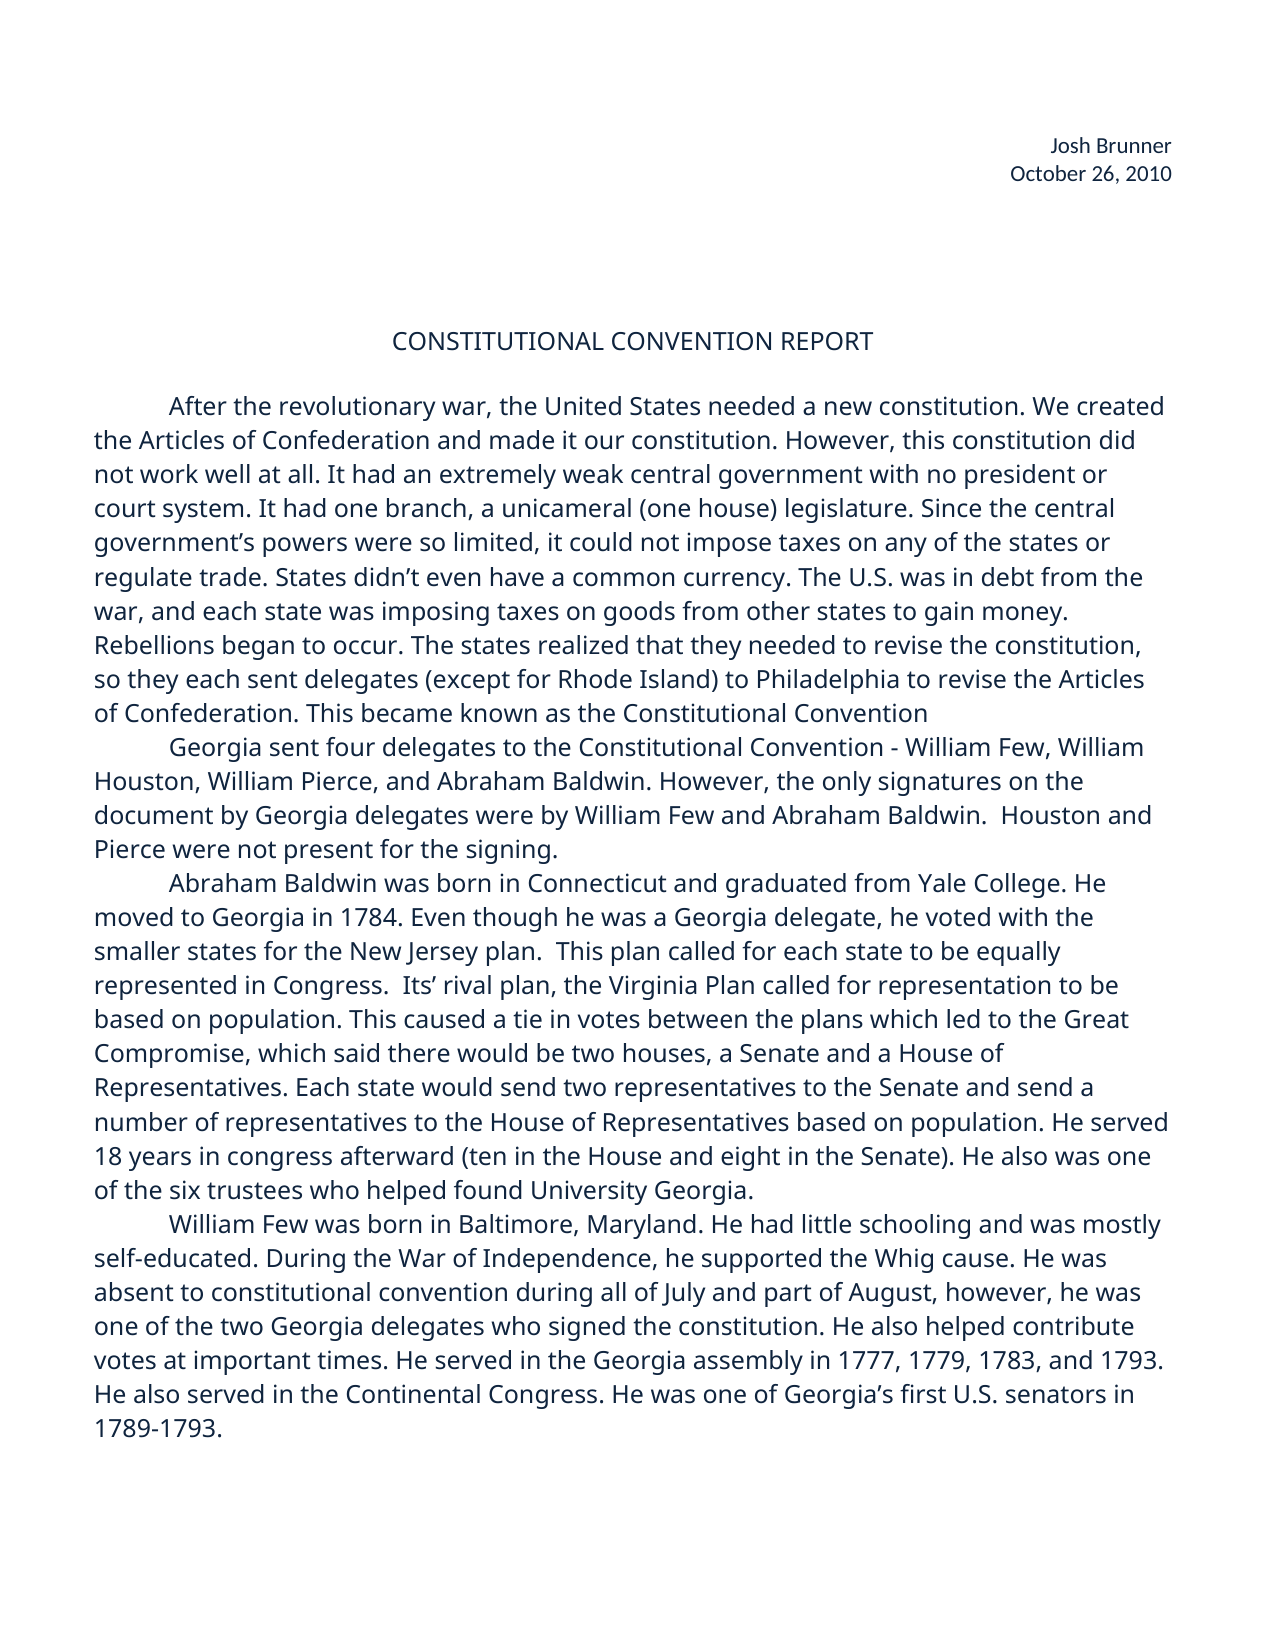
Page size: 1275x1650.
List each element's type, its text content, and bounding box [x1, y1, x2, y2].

text October 26, 2010 [94, 159, 1172, 187]
text Abraham Baldwin was born in Connecticut and graduated from Yale College. He moved to Georgia in 1784. Even though he was a Georgia delegate, he voted with the smaller states for the New Jersey plan. This plan called for each state to be equally represented in Congress. Its’ rival plan, the Virginia Plan called for representation to be based on population. This caused a tie in votes between the plans which led to the Great Compromise, which said there would be two houses, a Senate and a House of Representatives. Each state would send two representatives to the Senate and send a number of representatives to the House of Representatives based on population. He served 18 years in congress afterward (ten in the House and eight in the Senate). He also was one of the six trustees who helped found University Georgia. [94, 866, 1172, 1206]
text Josh Brunner [94, 131, 1172, 159]
text William Few was born in Baltimore, Maryland. He had little schooling and was mostly self-educated. During the War of Independence, he supported the Whig cause. He was absent to constitutional convention during all of July and part of August, however, he was one of the two Georgia delegates who signed the constitution. He also helped contribute votes at important times. He served in the Georgia assembly in 1777, 1779, 1783, and 1793. He also served in the Continental Congress. He was one of Georgia’s first U.S. senators in 1789-1793. [94, 1206, 1172, 1445]
text CONSTITUTIONAL CONVENTION REPORT [94, 323, 1172, 358]
text After the revolutionary war, the United States needed a new constitution. We created the Articles of Confederation and made it our constitution. However, this constitution did not work well at all. It had an extremely weak central government with no president or court system. It had one branch, a unicameral (one house) legislature. Since the central government’s powers were so limited, it could not impose taxes on any of the states or regulate trade. States didn’t even have a common currency. The U.S. was in debt from the war, and each state was imposing taxes on goods from other states to gain money. Rebellions began to occur. The states realized that they needed to revise the constitution, so they each sent delegates (except for Rhode Island) to Philadelphia to revise the Articles of Confederation. This became known as the Constitutional Convention [94, 389, 1172, 729]
text Georgia sent four delegates to the Constitutional Convention - William Few, William Houston, William Pierce, and Abraham Baldwin. However, the only signatures on the document by Georgia delegates were by William Few and Abraham Baldwin. Houston and Pierce were not present for the signing. [94, 729, 1172, 866]
